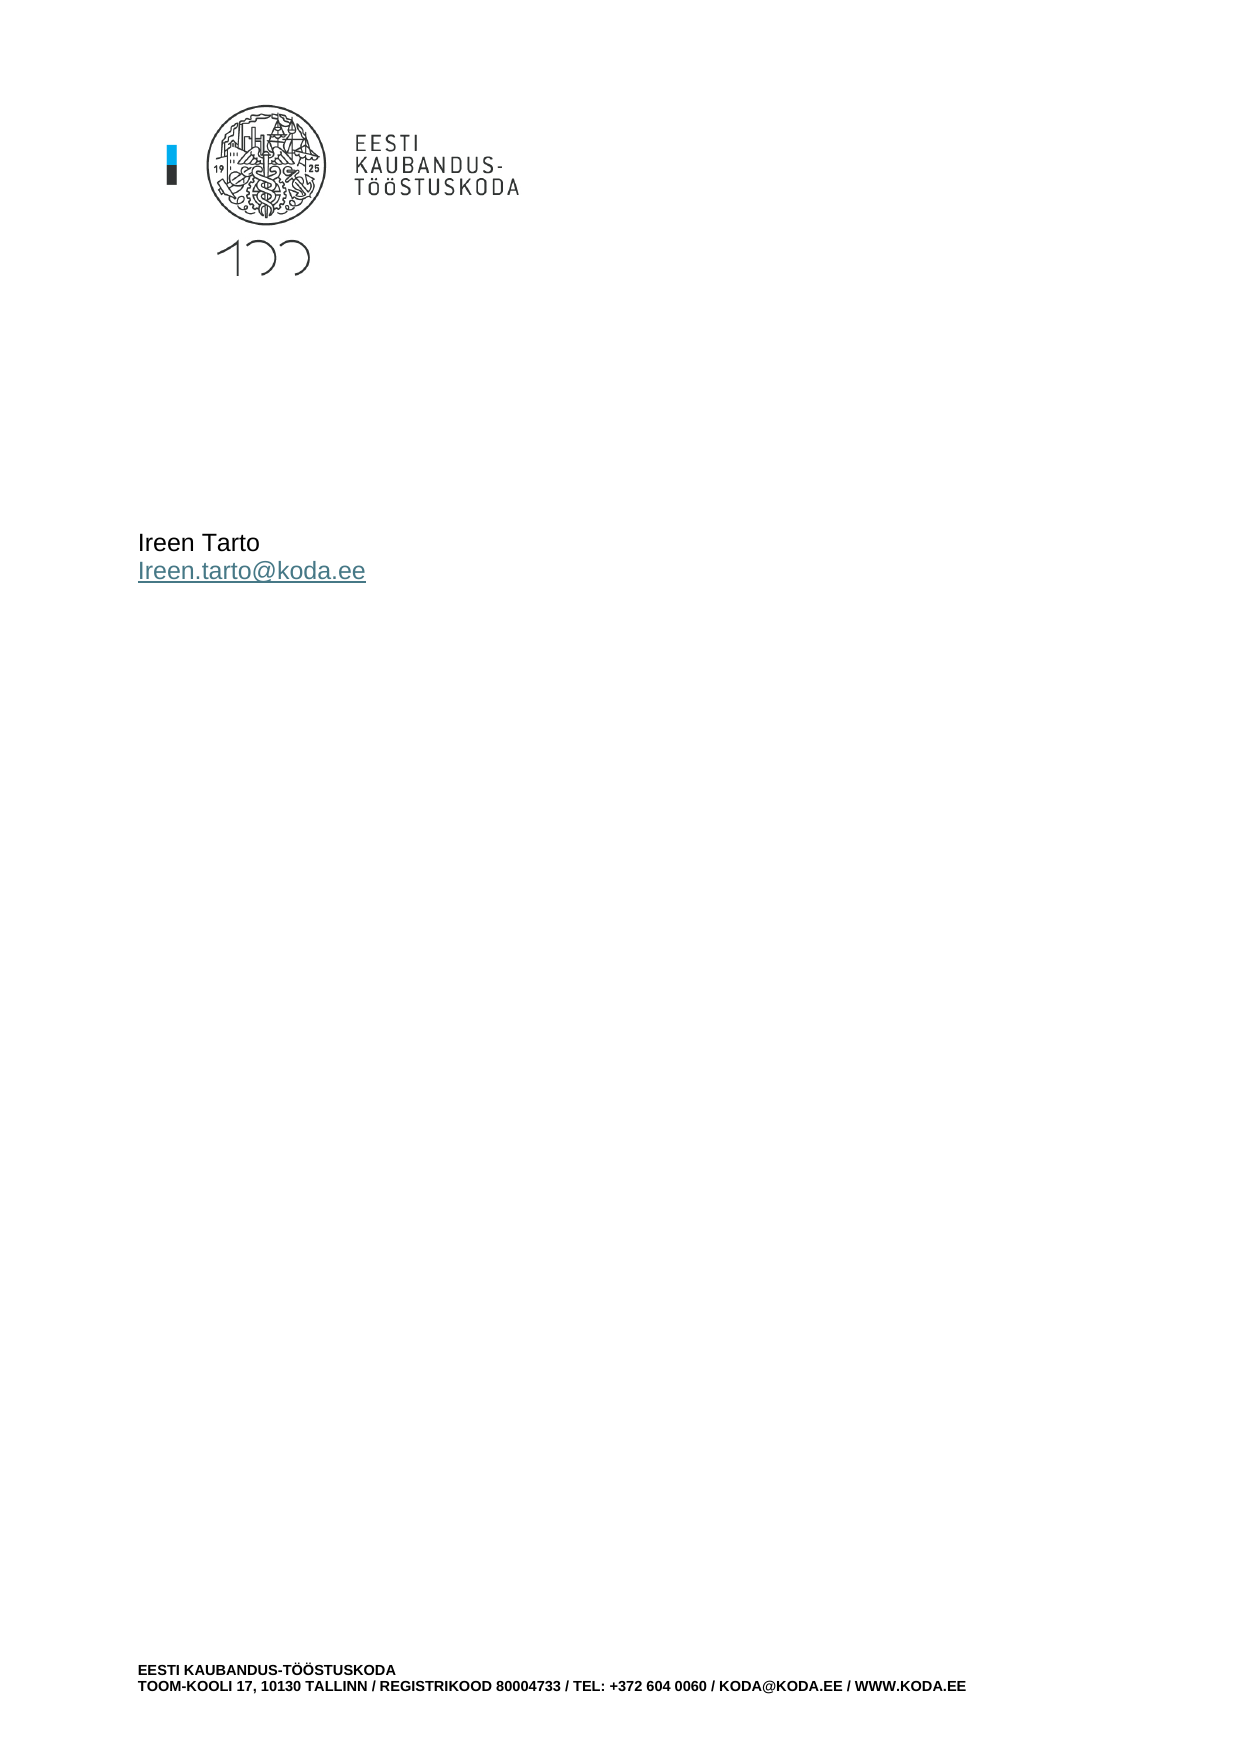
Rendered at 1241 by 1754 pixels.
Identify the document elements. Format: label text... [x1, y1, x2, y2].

text Ireen.tarto@koda.ee [138, 556, 1103, 585]
picture [137, 82, 543, 298]
text Ireen Tarto [138, 528, 1103, 556]
